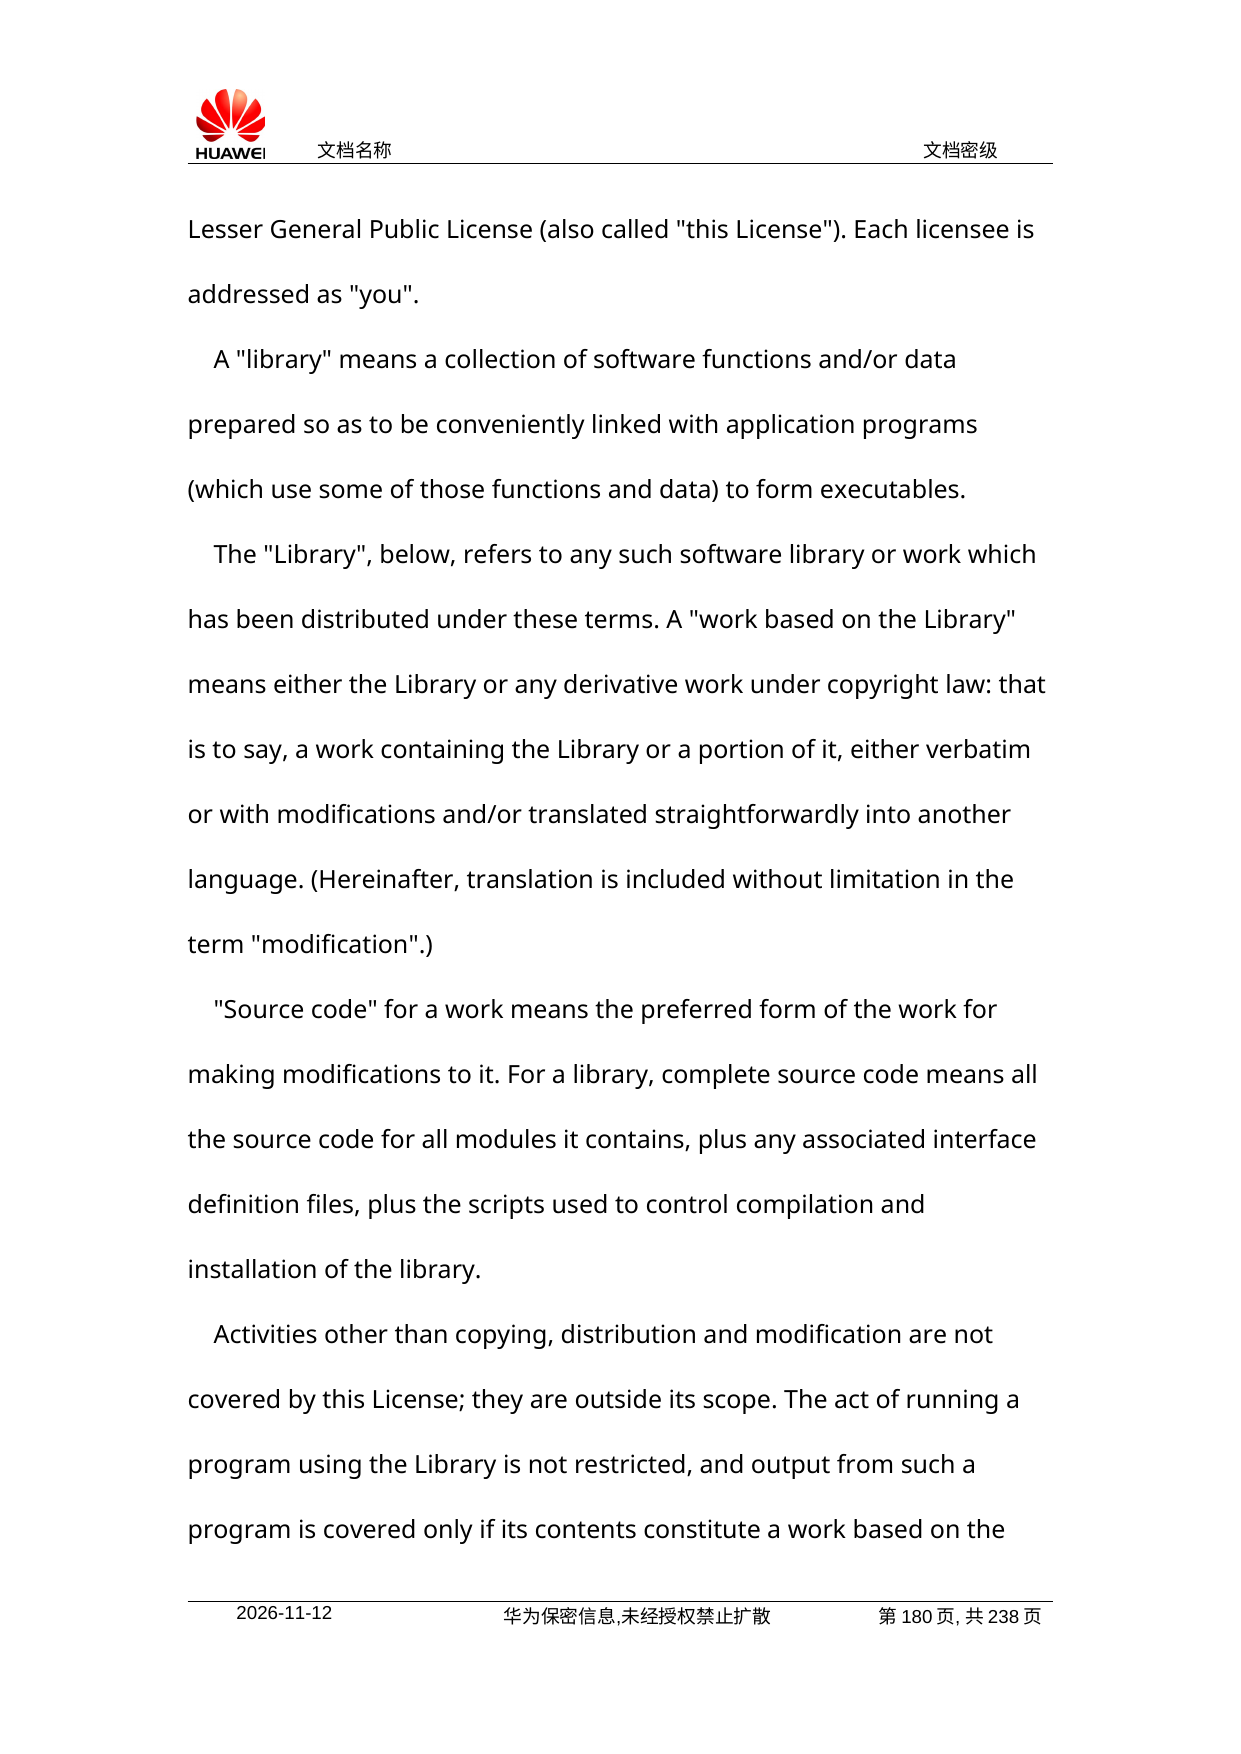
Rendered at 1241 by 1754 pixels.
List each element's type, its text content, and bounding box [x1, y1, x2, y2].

text The "Library", below, refers to any such software library or work which has been distributed under these terms. A "work based on the Library" means either the Library or any derivative work under copyright law: that is to say, a work containing the Library or a portion of it, either verbatim or with modifications and/or translated straightforwardly into another language. (Hereinafter, translation is included without limitation in the term "modification".) [187, 521, 1053, 976]
text A "library" means a collection of software functions and/or data prepared so as to be conveniently linked with application programs (which use some of those functions and data) to form executables. [187, 326, 1053, 521]
picture [196, 89, 265, 159]
text "Source code" for a work means the preferred form of the work for making modifications to it. For a library, complete source code means all the source code for all modules it contains, plus any associated interface definition files, plus the scripts used to control compilation and installation of the library. [187, 976, 1053, 1301]
